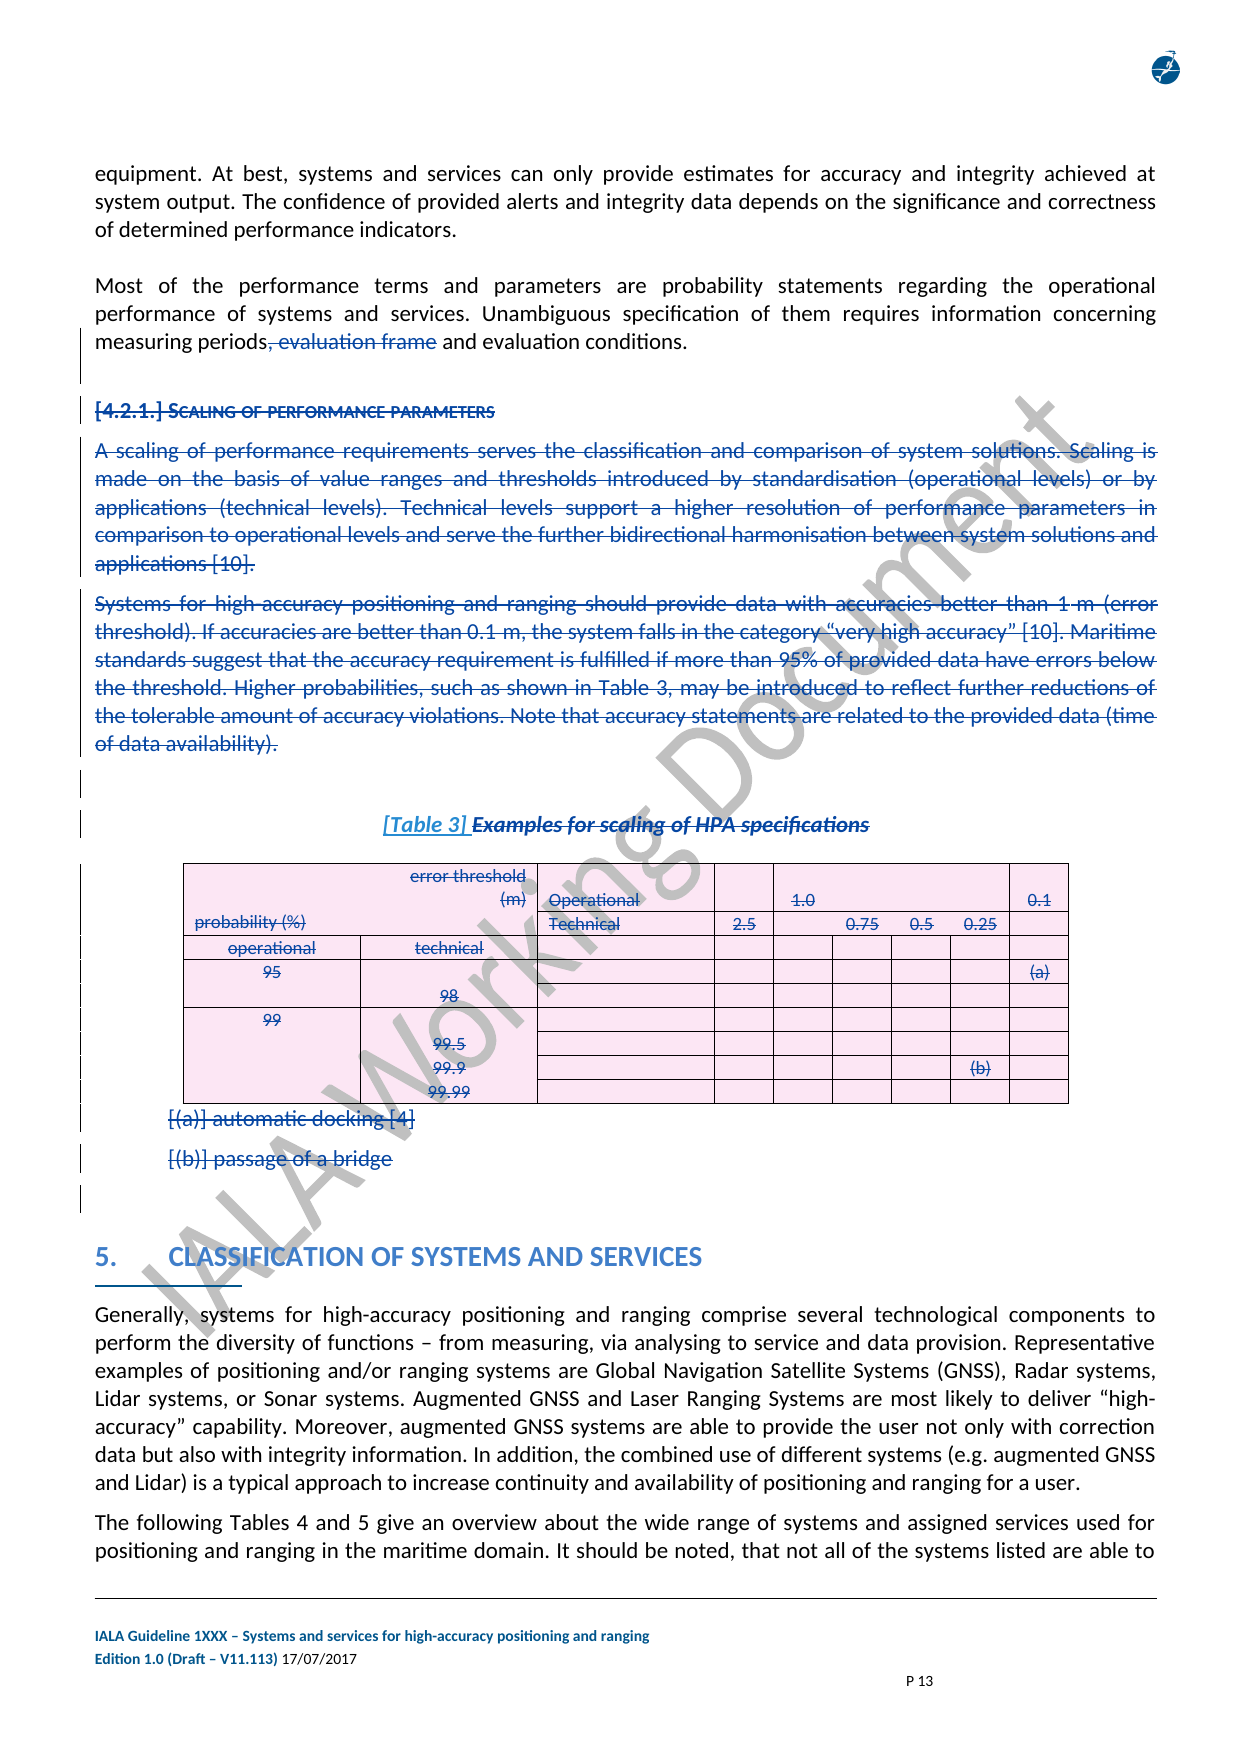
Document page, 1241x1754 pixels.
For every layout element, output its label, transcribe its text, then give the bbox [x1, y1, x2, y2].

text Most of the performance terms and parameters are probability statements regarding the operational performance of systems and services. Unambiguous specification of them requires information concerning measuring periods and evaluation conditions. [94, 271, 1157, 356]
text Generally, systems for high-accuracy positioning and ranging comprise several technological components to perform the diversity of functions – from measuring, via analysing to service and data provision. Representative examples of positioning and/or ranging systems are Global Navigation Satellite Systems (GNSS), Radar systems, Lidar systems, or Sonar systems. Augmented GNSS and Laser Ranging Systems are most likely to deliver “high-accuracy” capability. Moreover, augmented GNSS systems are able to provide the user not only with correction data but also with integrity information. In addition, the combined use of different systems (e.g. augmented GNSS and Lidar) is a typical approach to increase continuity and availability of positioning and ranging for a user. [94, 1300, 1157, 1496]
subtitle CLASSIFICATION OF SYSTEMS AND SERVICES [94, 1238, 1157, 1274]
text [94, 1508, 1157, 1564]
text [94, 159, 1157, 243]
picture [1120, 0, 1239, 119]
